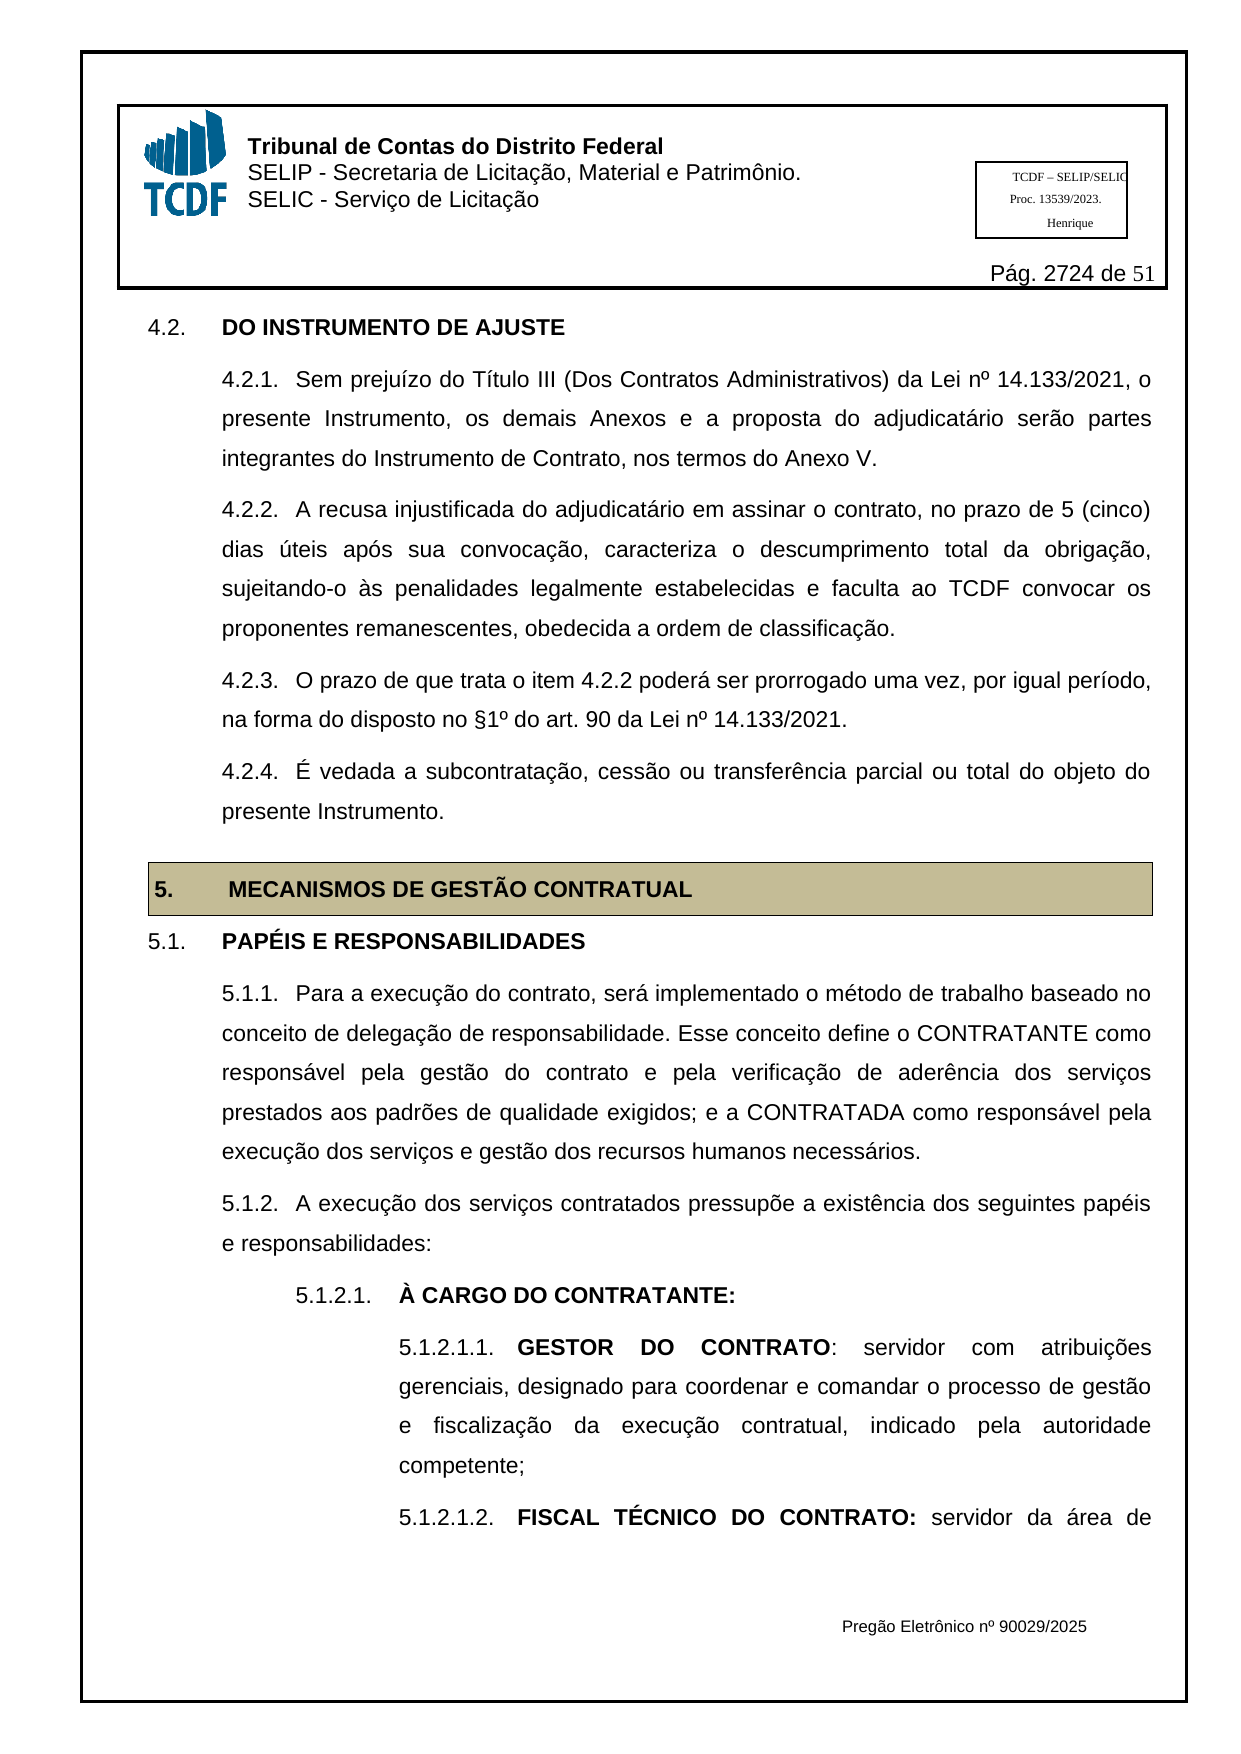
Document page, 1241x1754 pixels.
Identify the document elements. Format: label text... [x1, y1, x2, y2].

list PAPÉIS E RESPONSABILIDADES [148, 928, 1152, 954]
list GESTOR DO CONTRATO: servidor com atribuições gerenciais, designado para coordenar e comandar o processo de gestão e fiscalização da execução contratual, indicado pela autoridade competente; [399, 1333, 1152, 1478]
list A execução dos serviços contratados pressupõe a existência dos seguintes papéis e responsabilidades: [222, 1190, 1152, 1256]
list DO INSTRUMENTO DE AJUSTE [148, 313, 1152, 340]
picture [129, 107, 241, 218]
list O prazo de que trata o item 4.2.2 poderá ser prorrogado uma vez, por igual período, na forma do disposto no §1º do art. 90 da Lei nº 14.133/2021. [222, 667, 1152, 733]
list A recusa injustificada do adjudicatário em assinar o contrato, no prazo de 5 (cinco) dias úteis após sua convocação, caracteriza o descumprimento total da obrigação, sujeitando-o às penalidades legalmente estabelecidas e faculta ao TCDF convocar os proponentes remanescentes, obedecida a ordem de classificação. [222, 496, 1152, 641]
list À CARGO DO CONTRATANTE: [295, 1282, 1152, 1308]
list Para a execução do contrato, será implementado o método de trabalho baseado no conceito de delegação de responsabilidade. Esse conceito define o CONTRATANTE como responsável pela gestão do contrato e pela verificação de aderência dos serviços prestados aos padrões de qualidade exigidos; e a CONTRATADA como responsável pela execução dos serviços e gestão dos recursos humanos necessários. [222, 980, 1152, 1164]
list É vedada a subcontratação, cessão ou transferência parcial ou total do objeto do presente Instrumento. [222, 758, 1152, 824]
table_header MECANISMOS DE GESTÃO CONTRATUAL [149, 863, 1152, 915]
list Sem prejuízo do Título III (Dos Contratos Administrativos) da Lei nº 14.133/2021, o presente Instrumento, os demais Anexos e a proposta do adjudicatário serão partes integrantes do Instrumento de Contrato, nos termos do Anexo V. [222, 366, 1152, 471]
